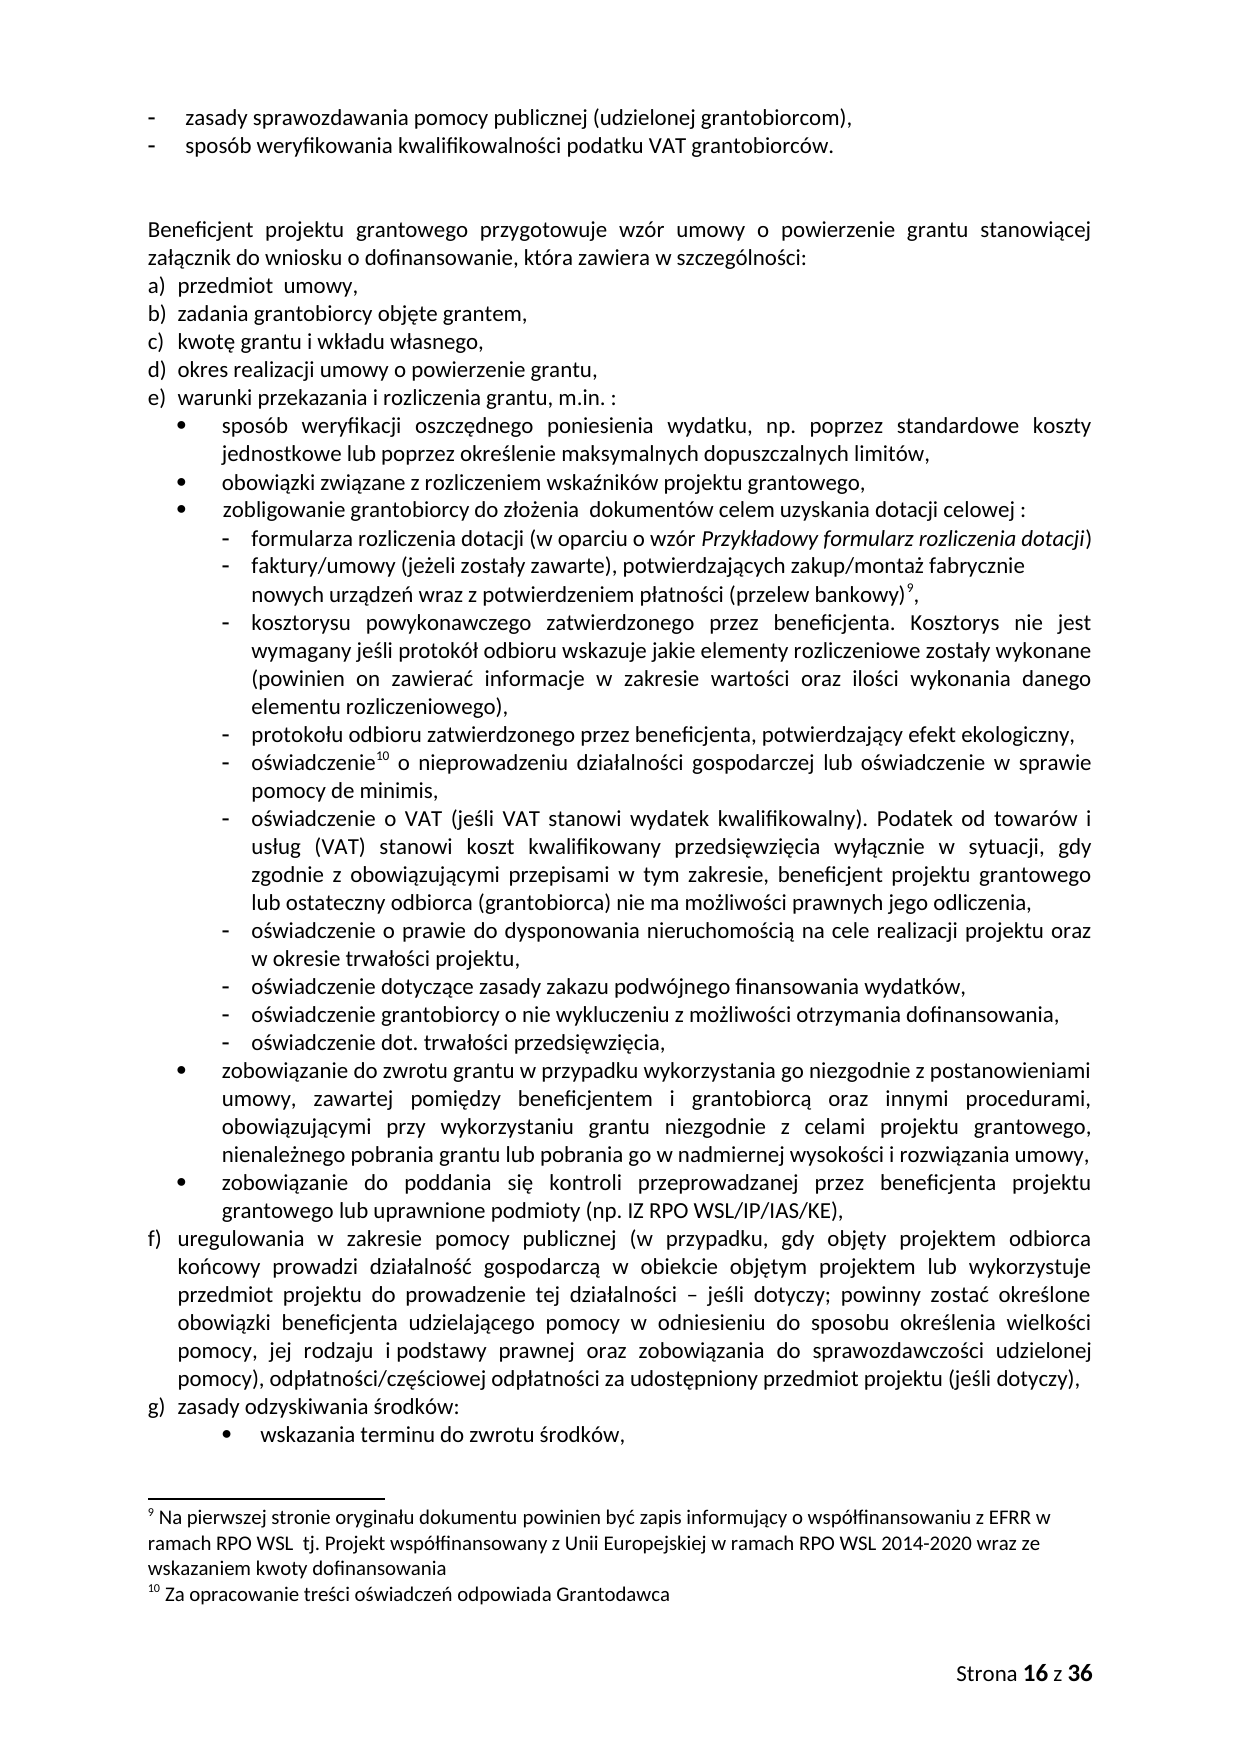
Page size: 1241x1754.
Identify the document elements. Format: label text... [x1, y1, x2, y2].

list oświadczenie dot. trwałości przedsięwzięcia, [222, 1028, 1092, 1056]
list oświadczenie o VAT (jeśli VAT stanowi wydatek kwalifikowalny). Podatek od towarów i usług (VAT) stanowi koszt kwalifikowany przedsięwzięcia wyłącznie w sytuacji, gdy zgodnie z obowiązującymi przepisami w tym zakresie, beneficjent projektu grantowego lub ostateczny odbiorca (grantobiorca) nie ma możliwości prawnych jego odliczenia, [222, 804, 1092, 916]
list oświadczenie dotyczące zasady zakazu podwójnego finansowania wydatków, [222, 972, 1092, 1000]
text Beneficjent projektu grantowego przygotowuje wzór umowy o powierzenie grantu stanowiącej załącznik do wniosku o dofinansowanie, która zawiera w szczególności: [148, 215, 1092, 271]
list wskazania terminu do zwrotu środków, [223, 1420, 1092, 1448]
list sposób weryfikacji oszczędnego poniesienia wydatku, np. poprzez standardowe koszty jednostkowe lub poprzez określenie maksymalnych dopuszczalnych limitów, [177, 412, 1092, 468]
list sposób weryfikowania kwalifikowalności podatku VAT grantobiorców. [148, 131, 1092, 159]
list zobligowanie grantobiorcy do złożenia dokumentów celem uzyskania dotacji celowej : [177, 496, 1092, 524]
list zadania grantobiorcy objęte grantem, [148, 299, 1092, 327]
list oświadczenie grantobiorcy o nie wykluczeniu z możliwości otrzymania dofinansowania, [222, 1000, 1092, 1028]
list protokołu odbioru zatwierdzonego przez beneficjenta, potwierdzający efekt ekologiczny, [222, 720, 1092, 748]
list faktury/umowy (jeżeli zostały zawarte), potwierdzających zakup/montaż fabrycznie nowych urządzeń wraz z potwierdzeniem płatności (przelew bankowy), [222, 552, 1092, 608]
list kosztorysu powykonawczego zatwierdzonego przez beneficjenta. Kosztorys nie jest wymagany jeśli protokół odbioru wskazuje jakie elementy rozliczeniowe zostały wykonane (powinien on zawierać informacje w zakresie wartości oraz ilości wykonania danego elementu rozliczeniowego), [222, 608, 1092, 720]
list obowiązki związane z rozliczeniem wskaźników projektu grantowego, [177, 468, 1092, 496]
list zasady odzyskiwania środków: [148, 1392, 1092, 1420]
list formularza rozliczenia dotacji (w oparciu o wzór Przykładowy formularz rozliczenia dotacji) [222, 524, 1092, 552]
list uregulowania w zakresie pomocy publicznej (w przypadku, gdy objęty projektem odbiorca końcowy prowadzi działalność gospodarczą w obiekcie objętym projektem lub wykorzystuje przedmiot projektu do prowadzenie tej działalności – jeśli dotyczy; powinny zostać określone obowiązki beneficjenta udzielającego pomocy w odniesieniu do sposobu określenia wielkości pomocy, jej rodzaju i podstawy prawnej oraz zobowiązania do sprawozdawczości udzielonej pomocy), odpłatności/częściowej odpłatności za udostępniony przedmiot projektu (jeśli dotyczy), [148, 1224, 1092, 1392]
list zobowiązanie do zwrotu grantu w przypadku wykorzystania go niezgodnie z postanowieniami umowy, zawartej pomiędzy beneficjentem i grantobiorcą oraz innymi procedurami, obowiązującymi przy wykorzystaniu grantu niezgodnie z celami projektu grantowego, nienależnego pobrania grantu lub pobrania go w nadmiernej wysokości i rozwiązania umowy, [177, 1056, 1092, 1168]
list kwotę grantu i wkładu własnego, [148, 327, 1092, 356]
list oświadczenie o prawie do dysponowania nieruchomością na cele realizacji projektu oraz w okresie trwałości projektu, [222, 916, 1092, 972]
list zobowiązanie do poddania się kontroli przeprowadzanej przez beneficjenta projektu grantowego lub uprawnione podmioty (np. IZ RPO WSL/IP/IAS/KE), [177, 1168, 1092, 1224]
list przedmiot umowy, [148, 271, 1092, 299]
list warunki przekazania i rozliczenia grantu, m.in. : [148, 383, 1092, 412]
list okres realizacji umowy o powierzenie grantu, [148, 356, 1092, 383]
list oświadczenie o nieprowadzeniu działalności gospodarczej lub oświadczenie w sprawie pomocy de minimis, [222, 748, 1092, 804]
list zasady sprawozdawania pomocy publicznej (udzielonej grantobiorcom), [148, 103, 1092, 131]
